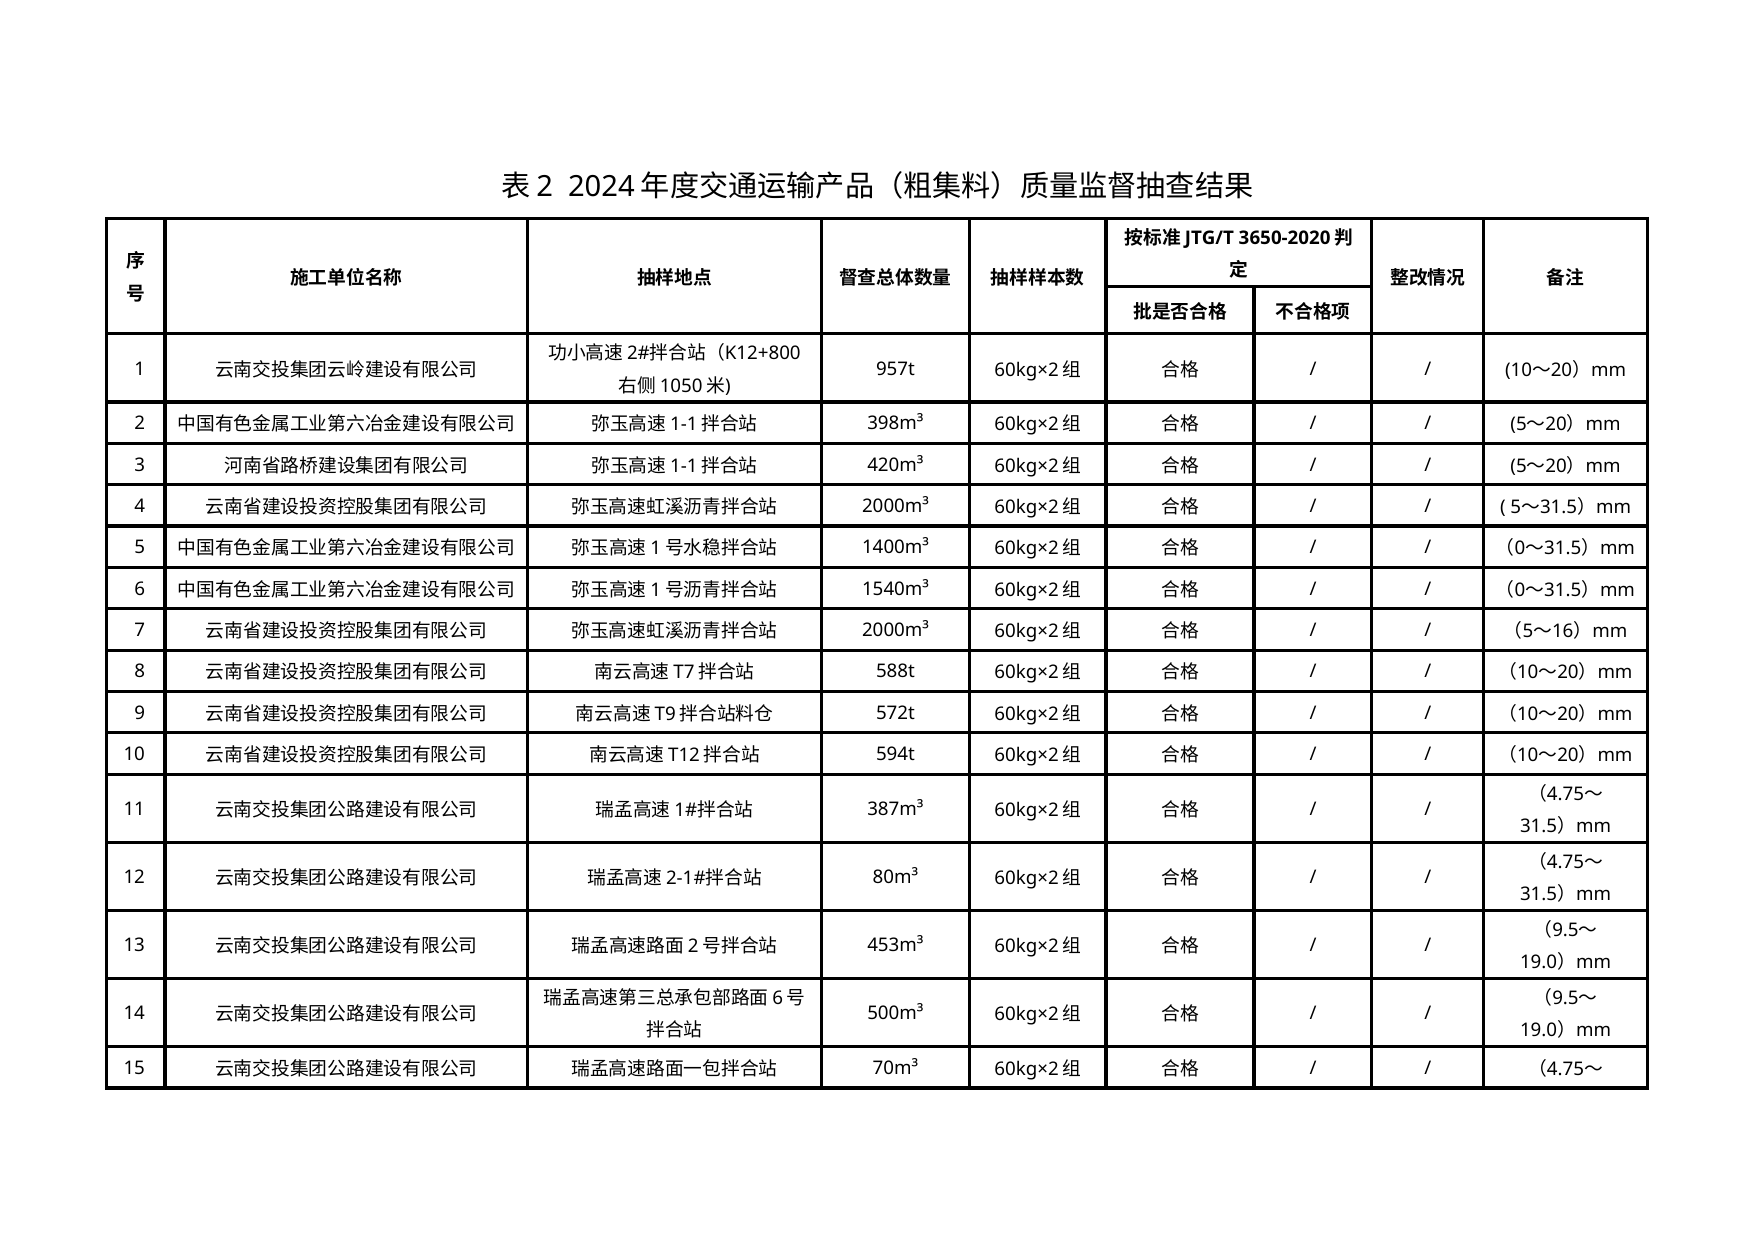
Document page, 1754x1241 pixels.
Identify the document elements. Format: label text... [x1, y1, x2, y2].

table_cell 云南交投集团公路建设有限公司 [167, 1048, 526, 1086]
table_cell / [1373, 980, 1482, 1045]
table_cell 瑞孟高速1#拌合站 [529, 776, 820, 841]
table_cell 1400m³ [823, 528, 968, 566]
table_cell / [1256, 610, 1370, 648]
table_cell 420m³ [823, 445, 968, 483]
table_header 督查总体数量 [823, 220, 968, 332]
table_cell 云南交投集团公路建设有限公司 [167, 776, 526, 841]
table_cell 合格 [1108, 445, 1252, 483]
table_cell / [1373, 734, 1482, 772]
table_cell 批是否合格 [1108, 288, 1252, 332]
table_cell 合格 [1108, 844, 1252, 909]
table_cell （9.5～19.0）mm [1485, 912, 1646, 977]
table_cell （0～31.5）mm [1485, 569, 1646, 607]
table_header 抽样样本数 [971, 220, 1104, 332]
table_cell [108, 528, 163, 566]
table_cell 弥玉高速虹溪沥青拌合站 [529, 486, 820, 524]
table_cell 60kg×2组 [971, 528, 1104, 566]
table_cell 南云高速T7拌合站 [529, 652, 820, 690]
table_cell （4.75～31.5）mm [1485, 776, 1646, 841]
table_cell 弥玉高速1号沥青拌合站 [529, 569, 820, 607]
table_cell 云南省建设投资控股集团有限公司 [167, 652, 526, 690]
table_cell 弥玉高速虹溪沥青拌合站 [529, 610, 820, 648]
table_cell [108, 844, 163, 909]
table_cell / [1256, 693, 1370, 731]
table_cell 60kg×2组 [971, 610, 1104, 648]
table_cell / [1373, 486, 1482, 524]
table_cell (10～20）mm [1485, 335, 1646, 400]
table_cell 合格 [1108, 335, 1252, 400]
table_cell 合格 [1108, 693, 1252, 731]
table_header 按标准JTG/T 3650-2020判定 [1108, 220, 1370, 285]
table_cell 60kg×2组 [971, 445, 1104, 483]
table_cell （4.75～31.5）mm [1485, 1048, 1646, 1086]
table_cell 60kg×2组 [971, 912, 1104, 977]
table_cell 云南省建设投资控股集团有限公司 [167, 486, 526, 524]
table_cell 云南省建设投资控股集团有限公司 [167, 734, 526, 772]
table_cell 功小高速2#拌合站（K12+800右侧1050米) [529, 335, 820, 400]
table_cell / [1256, 569, 1370, 607]
table_cell [108, 776, 163, 841]
table_cell 合格 [1108, 776, 1252, 841]
table_cell ( 5～31.5）mm [1485, 486, 1646, 524]
table_cell / [1256, 980, 1370, 1045]
table_cell 云南交投集团公路建设有限公司 [167, 980, 526, 1045]
table_cell / [1256, 734, 1370, 772]
table_cell / [1373, 652, 1482, 690]
table_cell 398m³ [823, 404, 968, 442]
table_cell 云南交投集团公路建设有限公司 [167, 912, 526, 977]
table_cell 60kg×2组 [971, 980, 1104, 1045]
table_cell 合格 [1108, 569, 1252, 607]
table_cell / [1256, 445, 1370, 483]
table_cell 60kg×2组 [971, 652, 1104, 690]
table_header 序号 [108, 220, 163, 332]
table_cell 云南省建设投资控股集团有限公司 [167, 693, 526, 731]
table_cell 合格 [1108, 912, 1252, 977]
table_cell / [1373, 404, 1482, 442]
table_cell [108, 693, 163, 731]
table_cell 弥玉高速1-1拌合站 [529, 404, 820, 442]
table_cell 合格 [1108, 528, 1252, 566]
table_cell 合格 [1108, 404, 1252, 442]
table_cell （9.5～19.0）mm [1485, 980, 1646, 1045]
table_cell 河南省路桥建设集团有限公司 [167, 445, 526, 483]
table_cell [108, 610, 163, 648]
table_header 抽样地点 [529, 220, 820, 332]
table_cell 云南交投集团云岭建设有限公司 [167, 335, 526, 400]
table_cell / [1256, 652, 1370, 690]
table_cell 瑞孟高速第三总承包部路面6号拌合站 [529, 980, 820, 1045]
table_cell 572t [823, 693, 968, 731]
table_cell / [1373, 776, 1482, 841]
table_cell 弥玉高速1-1拌合站 [529, 445, 820, 483]
table_cell 瑞孟高速路面2号拌合站 [529, 912, 820, 977]
table_cell 中国有色金属工业第六冶金建设有限公司 [167, 404, 526, 442]
table_cell 合格 [1108, 652, 1252, 690]
table_cell [108, 912, 163, 977]
table_cell 合格 [1108, 486, 1252, 524]
table_cell 60kg×2组 [971, 1048, 1104, 1086]
table_cell （4.75～31.5）mm [1485, 844, 1646, 909]
table_cell 瑞孟高速2-1#拌合站 [529, 844, 820, 909]
table_cell [108, 335, 163, 400]
table_cell 60kg×2组 [971, 776, 1104, 841]
table_cell (5～20）mm [1485, 445, 1646, 483]
table_cell 中国有色金属工业第六冶金建设有限公司 [167, 528, 526, 566]
table_cell 南云高速T9拌合站料仓 [529, 693, 820, 731]
table_cell / [1373, 912, 1482, 977]
table_cell / [1373, 528, 1482, 566]
table_cell / [1256, 844, 1370, 909]
table_cell （10～20）mm [1485, 734, 1646, 772]
table_cell 70m³ [823, 1048, 968, 1086]
table_cell 南云高速T12拌合站 [529, 734, 820, 772]
table_cell 500m³ [823, 980, 968, 1045]
table_cell （5～16）mm [1485, 610, 1646, 648]
table_cell / [1373, 610, 1482, 648]
table_cell （10～20）mm [1485, 652, 1646, 690]
table_cell 453m³ [823, 912, 968, 977]
table_cell 60kg×2组 [971, 404, 1104, 442]
table_cell [108, 652, 163, 690]
table_cell 合格 [1108, 610, 1252, 648]
table_cell 合格 [1108, 980, 1252, 1045]
table_cell （10～20）mm [1485, 693, 1646, 731]
table_cell / [1373, 1048, 1482, 1086]
table_cell [108, 445, 163, 483]
table_cell [108, 1048, 163, 1086]
table_cell / [1373, 844, 1482, 909]
table_cell [108, 486, 163, 524]
table_cell 60kg×2组 [971, 844, 1104, 909]
table_cell / [1373, 569, 1482, 607]
table_cell 60kg×2组 [971, 734, 1104, 772]
table_cell / [1256, 486, 1370, 524]
table_cell 60kg×2组 [971, 486, 1104, 524]
table_cell / [1256, 528, 1370, 566]
table_cell 60kg×2组 [971, 569, 1104, 607]
table_cell [108, 404, 163, 442]
table_cell / [1256, 776, 1370, 841]
table_cell / [1373, 693, 1482, 731]
table_cell [108, 980, 163, 1045]
table_cell (5～20）mm [1485, 404, 1646, 442]
table_cell / [1256, 1048, 1370, 1086]
table_cell / [1373, 335, 1482, 400]
table_cell 瑞孟高速路面一包拌合站 [529, 1048, 820, 1086]
table_cell 588t [823, 652, 968, 690]
table_header 施工单位名称 [167, 220, 526, 332]
table_cell / [1256, 912, 1370, 977]
table_cell / [1256, 404, 1370, 442]
text 表2 2024年度交通运输产品（粗集料）质量监督抽查结果 [118, 152, 1636, 217]
table_cell 弥玉高速1号水稳拌合站 [529, 528, 820, 566]
table_cell [108, 569, 163, 607]
table_cell 387m³ [823, 776, 968, 841]
table_cell 2000m³ [823, 610, 968, 648]
table_cell 云南交投集团公路建设有限公司 [167, 844, 526, 909]
table_cell 2000m³ [823, 486, 968, 524]
table_cell / [1373, 445, 1482, 483]
table_header 整改情况 [1373, 220, 1482, 332]
table_cell 合格 [1108, 1048, 1252, 1086]
table_cell 不合格项 [1256, 288, 1370, 332]
table_cell / [1256, 335, 1370, 400]
table_header 备注 [1485, 220, 1646, 332]
table_cell 1540m³ [823, 569, 968, 607]
table_cell 60kg×2组 [971, 693, 1104, 731]
table_cell 云南省建设投资控股集团有限公司 [167, 610, 526, 648]
table_cell （0～31.5）mm [1485, 528, 1646, 566]
table_cell 957t [823, 335, 968, 400]
table_cell [108, 734, 163, 772]
table_cell 合格 [1108, 734, 1252, 772]
table_cell 80m³ [823, 844, 968, 909]
table_cell 60kg×2组 [971, 335, 1104, 400]
table_cell 594t [823, 734, 968, 772]
table_cell 中国有色金属工业第六冶金建设有限公司 [167, 569, 526, 607]
